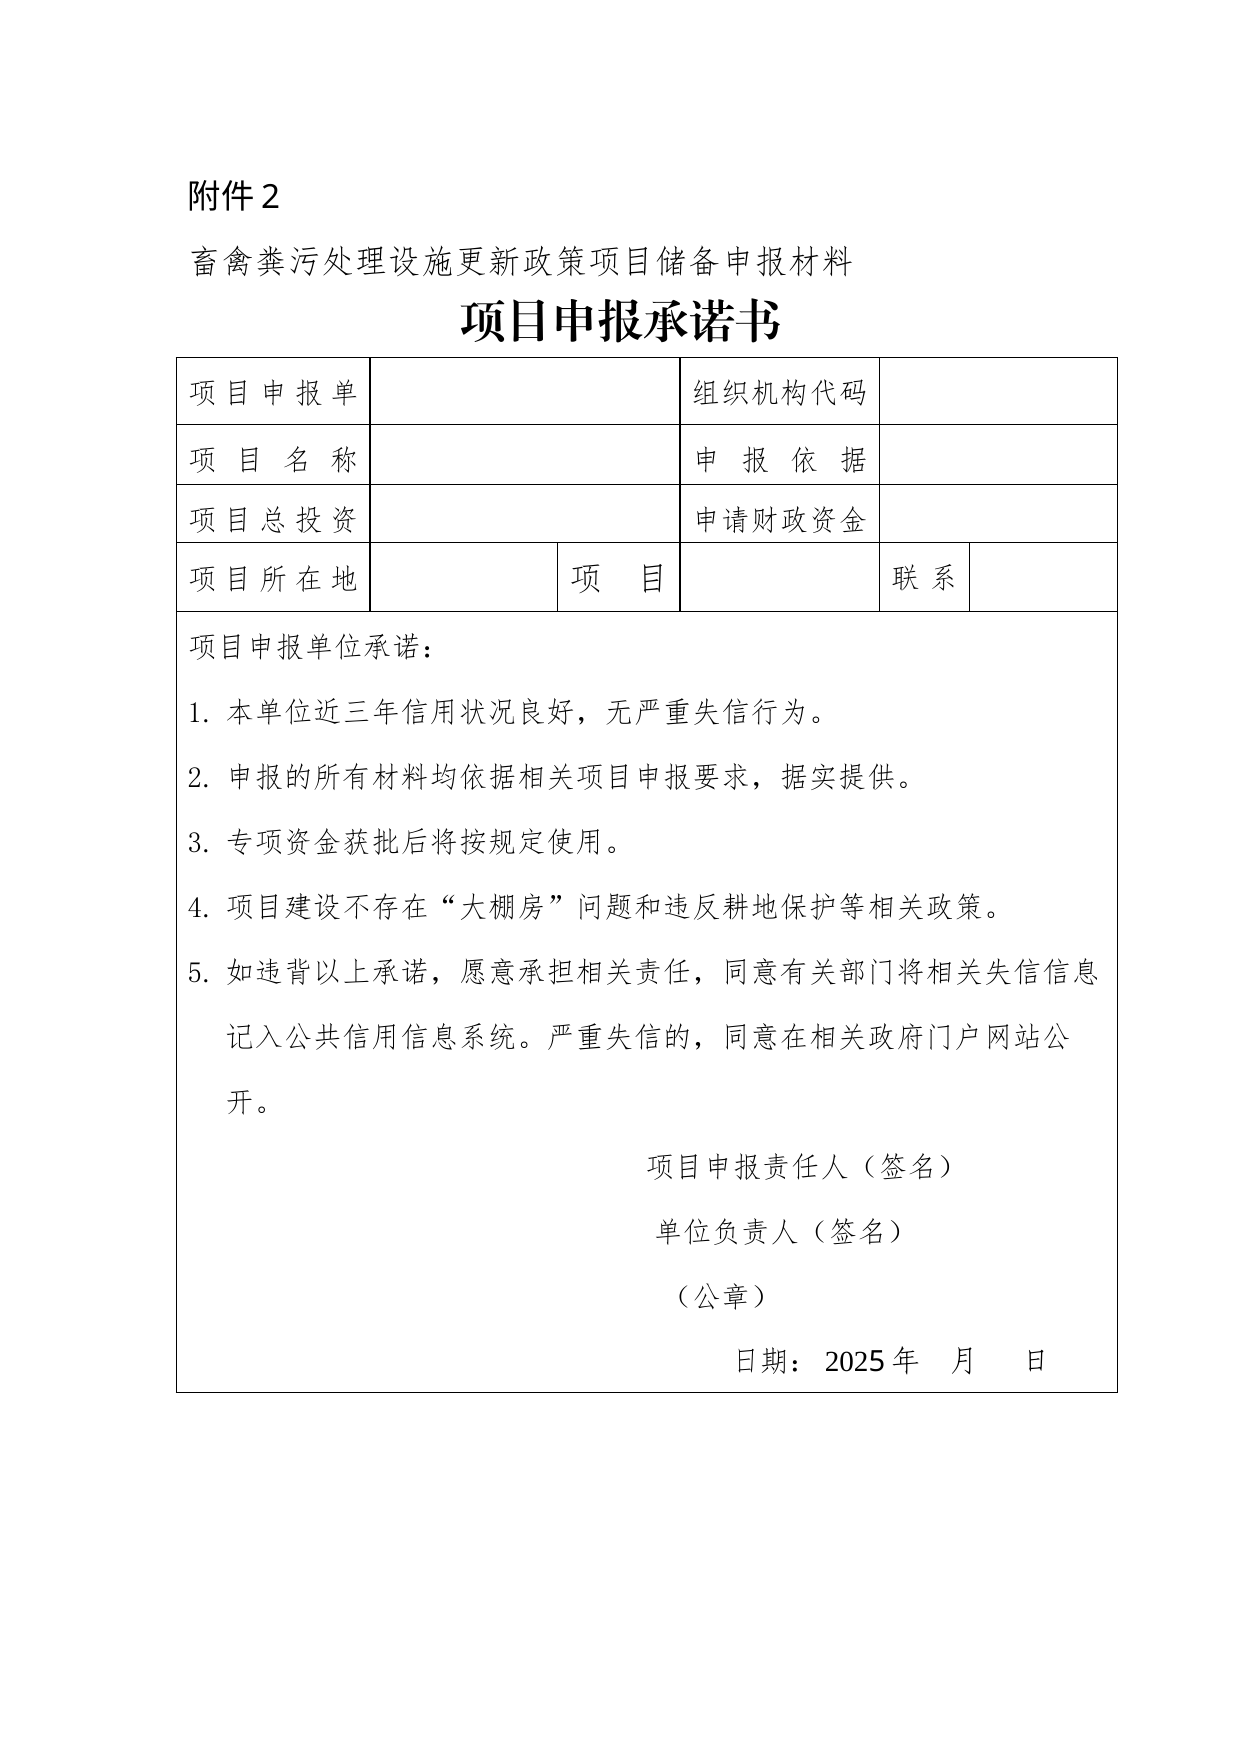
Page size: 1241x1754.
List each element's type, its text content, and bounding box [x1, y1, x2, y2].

table_cell 项目 责任人 [558, 543, 679, 611]
table_cell [371, 543, 557, 611]
table_cell 项目申报单位承诺： 本单位近三年信用状况良好，无严重失信行为。 申报的所有材料均依据相关项目申报要求，据实提供。 专项资金获批后将按规定使用。 项目建设不存在“大棚房”问题和违反耕地保护等相关政策。 如违背以上承诺，愿意承担相关责任，同意有关部门将相关失信信息记入公共信用信息系统。严重失信的，同意在相关政府门户网站公开。 项目申报责任人（签名） 单位负责人（签名） （公章） 日期： 2025年 月 日 [177, 612, 1117, 1392]
text 项目申报承诺书 [187, 292, 1053, 357]
text 附件2 [187, 162, 1053, 227]
table_cell [371, 485, 679, 542]
table_header 项目申报单位 [177, 358, 369, 424]
table_cell [880, 485, 1117, 542]
table_header [880, 358, 1117, 424]
table_cell 申请财政资金 [681, 485, 879, 542]
table_cell 联系 电话 [880, 543, 969, 611]
table_cell 申报依据 [681, 425, 879, 484]
table_cell 项目名称 [177, 425, 369, 484]
table_cell [970, 543, 1117, 611]
text 畜禽粪污处理设施更新政策项目储备申报材料 [187, 227, 1053, 292]
table_cell 项目总投资 [177, 485, 369, 542]
table_cell 项目所在地 [177, 543, 369, 611]
table_header 组织机构代码 [681, 358, 879, 424]
table_header [371, 358, 679, 424]
table_cell [681, 543, 879, 611]
table_cell [371, 425, 679, 484]
table_cell [880, 425, 1117, 484]
